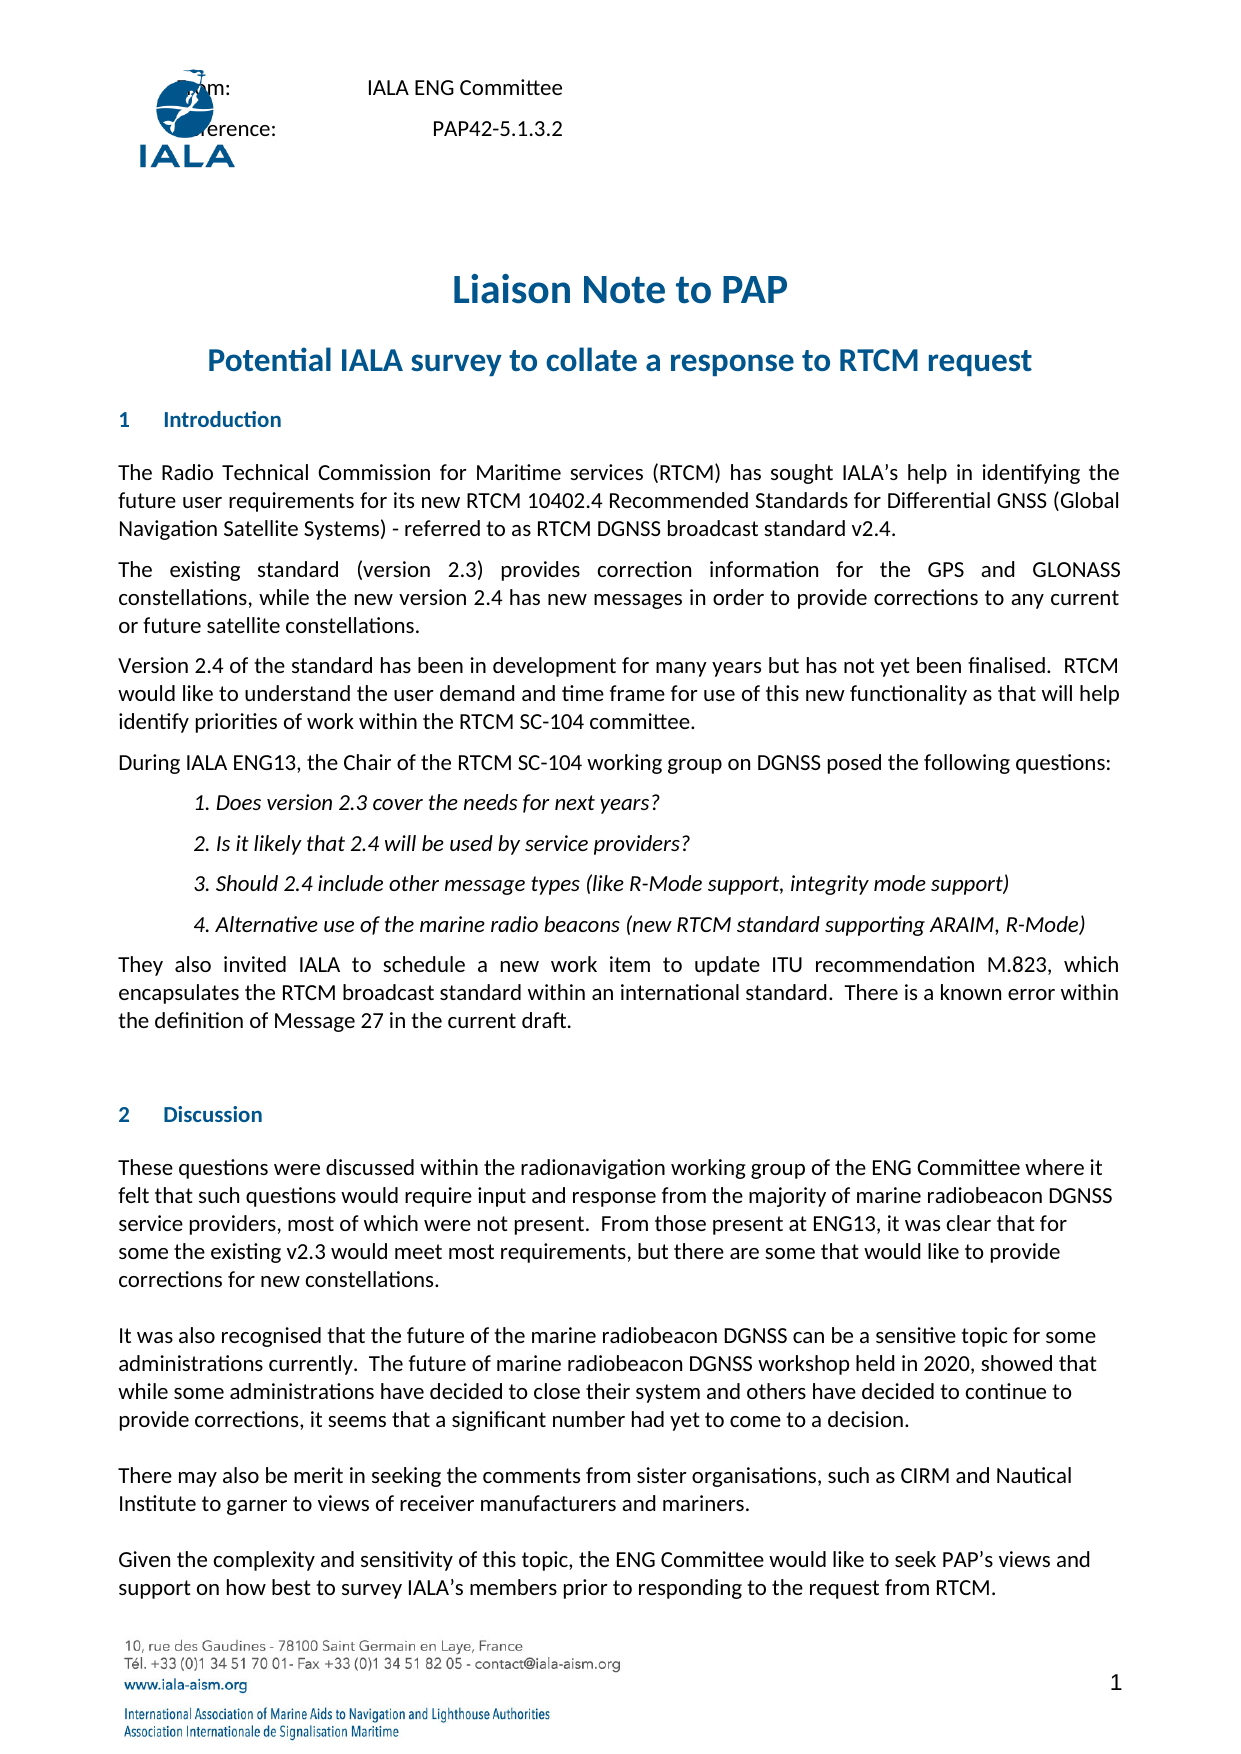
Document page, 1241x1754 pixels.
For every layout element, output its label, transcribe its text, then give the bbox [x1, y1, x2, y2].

text 3. Should 2.4 include other message types (like R-Mode support, integrity mode support) [193, 869, 1122, 897]
text During IALA ENG13, the Chair of the RTCM SC-104 working group on DGNSS posed the following questions: [118, 748, 1122, 776]
title Liaison Note to PAP [118, 263, 1122, 314]
picture [118, 1635, 651, 1754]
text They also invited IALA to schedule a new work item to update ITU recommendation M.823, which encapsulates the RTCM broadcast standard within an international standard. There is a known error within the definition of Message 27 in the current draft. [118, 950, 1122, 1034]
text 4. Alternative use of the marine radio beacons (new RTCM standard supporting ARAIM, R-Mode) [193, 910, 1122, 938]
text The existing standard (version 2.3) provides correction information for the GPS and GLONASS constellations, while the new version 2.4 has new messages in order to provide corrections to any current or future satellite constellations. [118, 555, 1122, 639]
text It was also recognised that the future of the marine radiobeacon DGNSS can be a sensitive topic for some administrations currently. The future of marine radiobeacon DGNSS workshop held in 2020, showed that while some administrations have decided to close their system and others have decided to continue to provide corrections, it seems that a significant number had yet to come to a decision. [118, 1321, 1122, 1433]
text 2. Is it likely that 2.4 will be used by service providers? [193, 829, 1122, 857]
text Given the complexity and sensitivity of this topic, the ENG Committee would like to seek PAP’s views and support on how best to survey IALA’s members prior to responding to the request from RTCM. [118, 1545, 1122, 1601]
subtitle Discussion [118, 1100, 1122, 1128]
picture [118, 59, 251, 189]
text There may also be merit in seeking the comments from sister organisations, such as CIRM and Nautical Institute to garner to views of receiver manufacturers and mariners. [118, 1461, 1122, 1517]
text 1. Does version 2.3 cover the needs for next years? [193, 788, 1122, 816]
text These questions were discussed within the radionavigation working group of the ENG Committee where it felt that such questions would require input and response from the majority of marine radiobeacon DGNSS service providers, most of which were not present. From those present at ENG13, it was clear that for some the existing v2.3 would meet most requirements, but there are some that would like to provide corrections for new constellations. [118, 1153, 1122, 1293]
title Potential IALA survey to collate a response to RTCM request [118, 339, 1122, 380]
text The Radio Technical Commission for Maritime services (RTCM) has sought IALA’s help in identifying the future user requirements for its new RTCM 10402.4 Recommended Standards for Differential GNSS (Global Navigation Satellite Systems) - referred to as RTCM DGNSS broadcast standard v2.4. [118, 458, 1122, 542]
text Version 2.4 of the standard has been in development for many years but has not yet been finalised. RTCM would like to understand the user demand and time frame for use of this new functionality as that will help identify priorities of work within the RTCM SC-104 committee. [118, 651, 1122, 735]
subtitle Introduction [118, 405, 1122, 433]
